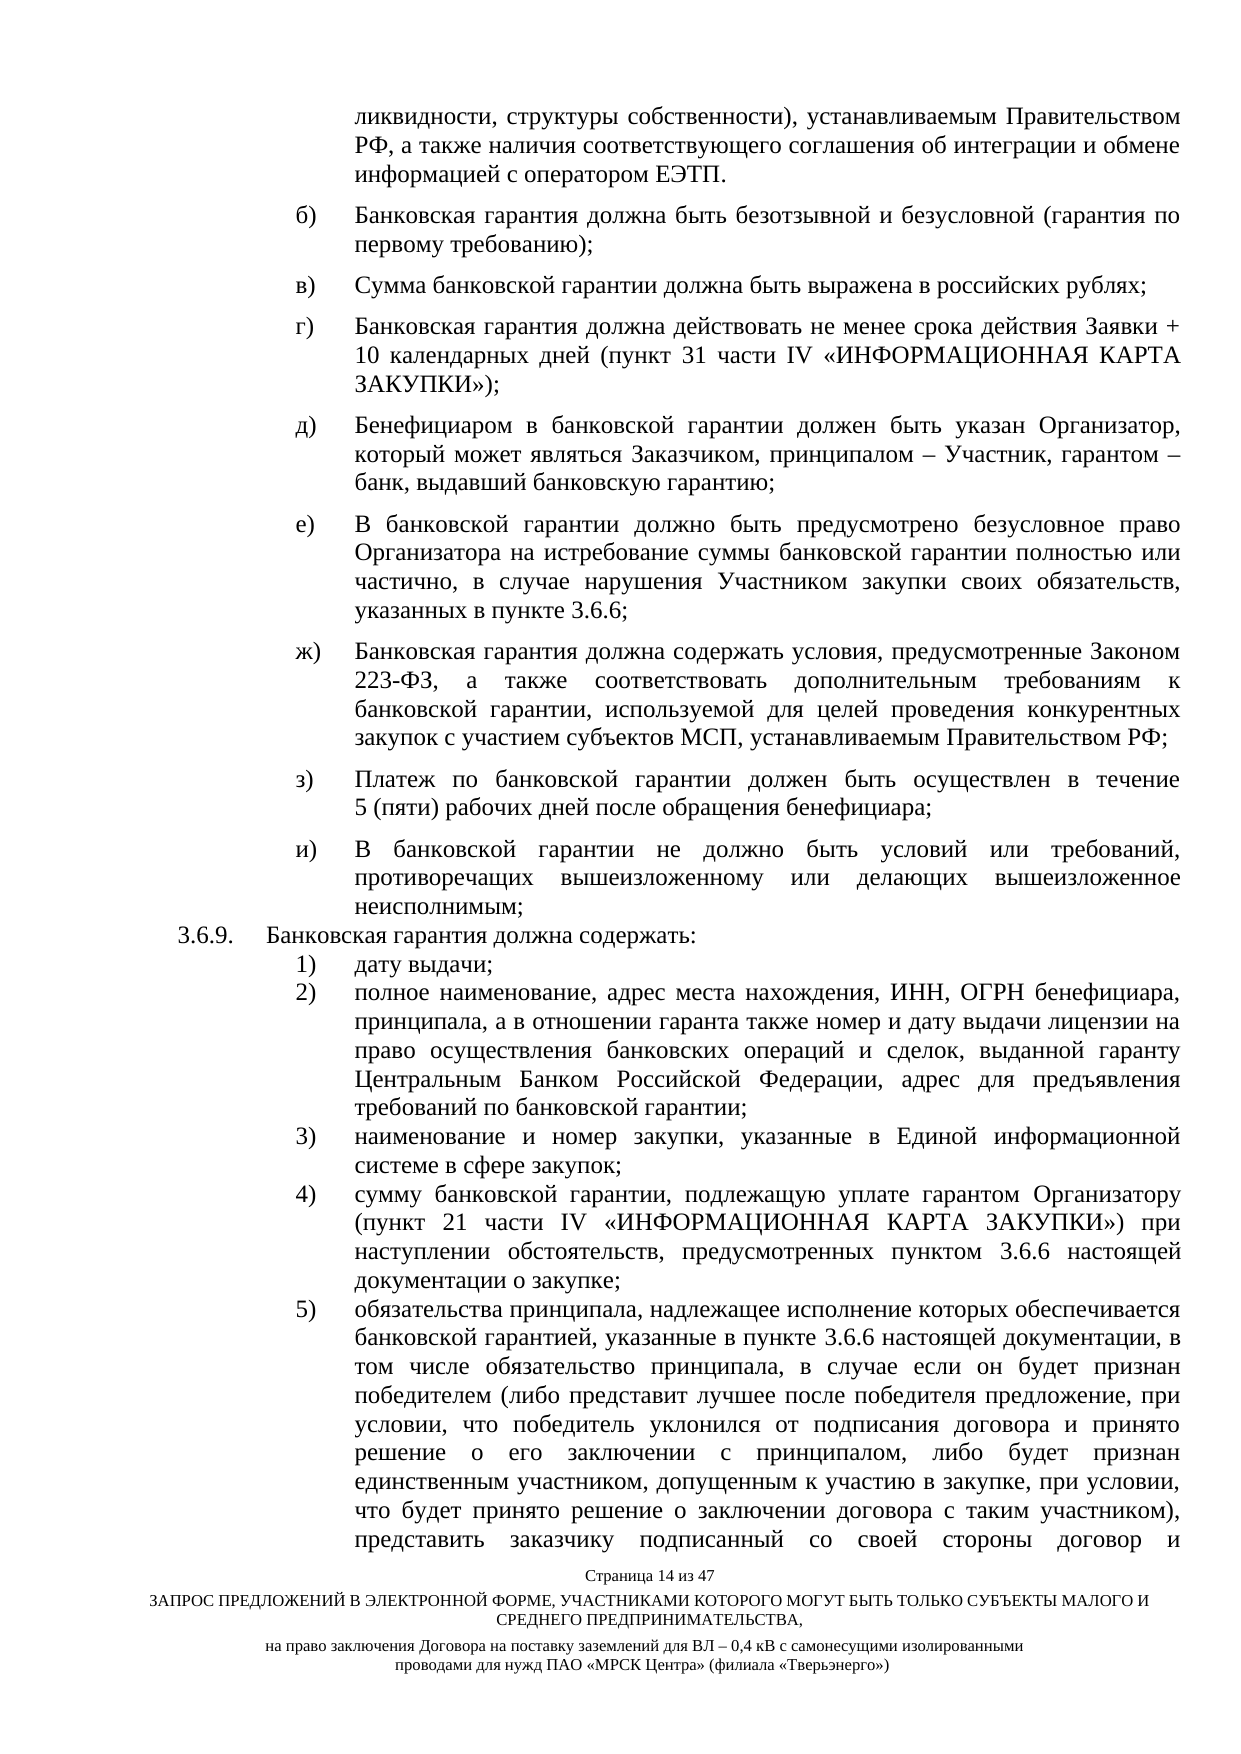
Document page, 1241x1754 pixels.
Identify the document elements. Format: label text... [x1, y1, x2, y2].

list дату выдачи; [295, 949, 1181, 977]
list Банковская гарантия должна действовать не менее срока действия Заявки + 10 календарных дней (пункт 31 части IV «ИНФОРМАЦИОННАЯ КАРТА ЗАКУПКИ»); [295, 311, 1181, 397]
subtitle Банковская гарантия должна содержать: [118, 920, 1181, 949]
list Платеж по банковской гарантии должен быть осуществлен в течение 5 (пяти) рабочих дней после обращения бенефициара; [295, 764, 1181, 821]
list наименование и номер закупки, указанные в Единой информационной системе в сфере закупок; [295, 1121, 1181, 1179]
list Сумма банковской гарантии должна быть выражена в российских рублях; [295, 270, 1181, 299]
list полное наименование, адрес места нахождения, ИНН, ОГРН бенефициара, принципала, а в отношении гаранта также номер и дату выдачи лицензии на право осуществления банковских операций и сделок, выданной гаранту Центральным Банком Российской Федерации, адрес для предъявления требований по банковской гарантии; [295, 977, 1181, 1121]
list В банковской гарантии не должно быть условий или требований, противоречащих вышеизложенному или делающих вышеизложенное неисполнимым; [295, 834, 1181, 920]
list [295, 101, 1181, 187]
list В банковской гарантии должно быть предусмотрено безусловное право Организатора на истребование суммы банковской гарантии полностью или частично, в случае нарушения Участником закупки своих обязательств, указанных в пункте 3.6.6; [295, 509, 1181, 624]
list Банковская гарантия должна быть безотзывной и безусловной (гарантия по первому требованию); [295, 200, 1181, 257]
list Бенефициаром в банковской гарантии должен быть указан Организатор, который может являться Заказчиком, принципалом – Участник, гарантом – банк, выдавший банковскую гарантию; [295, 410, 1181, 496]
list Банковская гарантия должна содержать условия, предусмотренные Законом 223-ФЗ, а также соответствовать дополнительным требованиям к банковской гарантии, используемой для целей проведения конкурентных закупок с участием субъектов МСП, устанавливаемым Правительством РФ; [295, 636, 1181, 751]
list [295, 1294, 1181, 1552]
list сумму банковской гарантии, подлежащую уплате гарантом Организатору (пункт 21 части IV «ИНФОРМАЦИОННАЯ КАРТА ЗАКУПКИ») при наступлении обстоятельств, предусмотренных пунктом 3.6.6 настоящей документации о закупке; [295, 1179, 1181, 1294]
